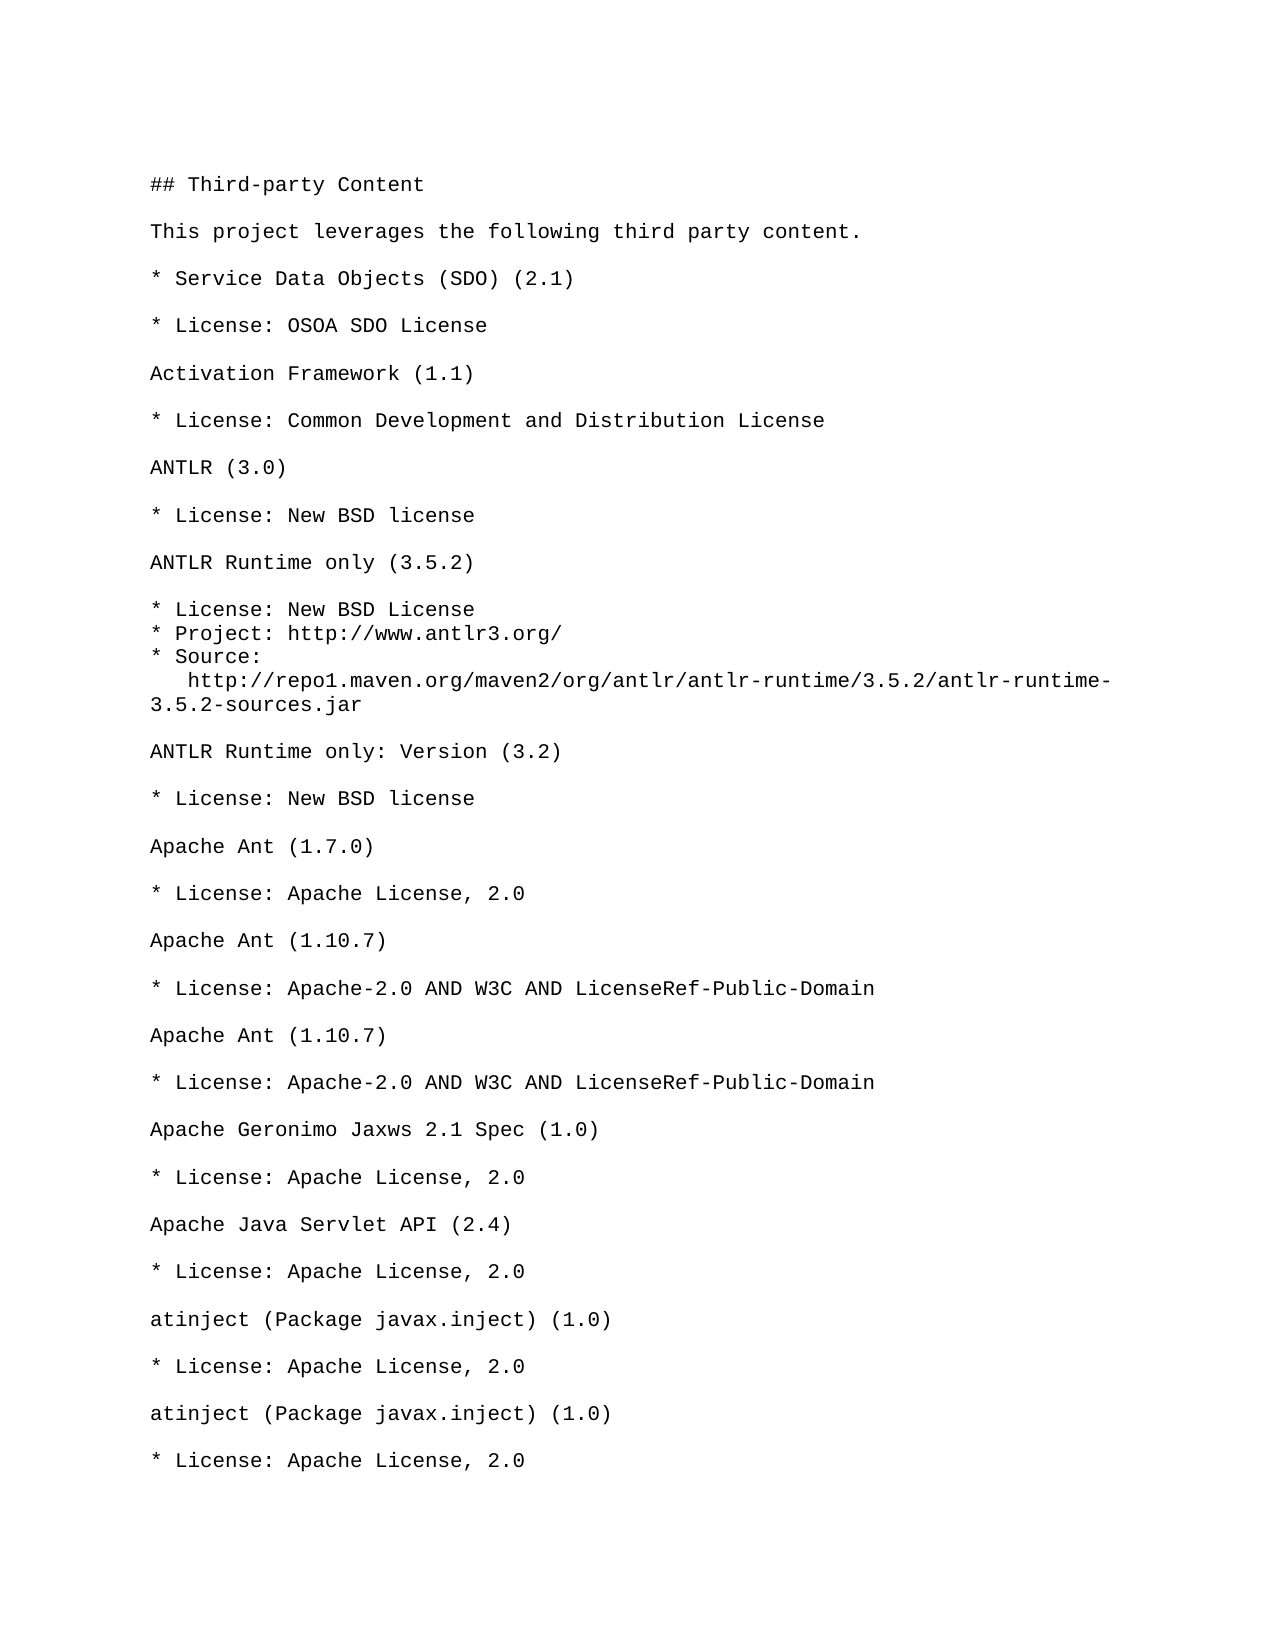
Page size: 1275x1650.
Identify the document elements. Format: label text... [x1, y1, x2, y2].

text * License: Apache License, 2.0 [150, 883, 1125, 907]
text * License: Common Development and Distribution License [150, 410, 1125, 434]
text ## Third-party Content [150, 174, 1125, 197]
text * License: Apache License, 2.0 [150, 1356, 1125, 1379]
text http://repo1.maven.org/maven2/org/antlr/antlr-runtime/3.5.2/antlr-runtime-3.5.2-sources.jar [150, 670, 1125, 717]
text atinject (Package javax.inject) (1.0) [150, 1309, 1125, 1332]
text * License: New BSD license [150, 788, 1125, 812]
text * Service Data Objects (SDO) (2.1) [150, 268, 1125, 292]
text * License: Apache License, 2.0 [150, 1451, 1125, 1474]
text Activation Framework (1.1) [150, 363, 1125, 386]
text Apache Java Servlet API (2.4) [150, 1214, 1125, 1238]
text ANTLR Runtime only: Version (3.2) [150, 741, 1125, 765]
text atinject (Package javax.inject) (1.0) [150, 1403, 1125, 1427]
text This project leverages the following third party content. [150, 221, 1125, 244]
text * Source: [150, 647, 1125, 670]
text Apache Ant (1.7.0) [150, 836, 1125, 859]
text * Project: http://www.antlr3.org/ [150, 623, 1125, 647]
text Apache Ant (1.10.7) [150, 1025, 1125, 1048]
text * License: Apache-2.0 AND W3C AND LicenseRef-Public-Domain [150, 978, 1125, 1001]
text * License: Apache License, 2.0 [150, 1167, 1125, 1190]
text * License: OSOA SDO License [150, 316, 1125, 339]
text * License: New BSD license [150, 505, 1125, 528]
text * License: Apache-2.0 AND W3C AND LicenseRef-Public-Domain [150, 1072, 1125, 1096]
text ANTLR (3.0) [150, 457, 1125, 481]
text Apache Ant (1.10.7) [150, 930, 1125, 954]
text ANTLR Runtime only (3.5.2) [150, 552, 1125, 576]
text * License: Apache License, 2.0 [150, 1261, 1125, 1285]
text Apache Geronimo Jaxws 2.1 Spec (1.0) [150, 1119, 1125, 1143]
text * License: New BSD License [150, 599, 1125, 623]
